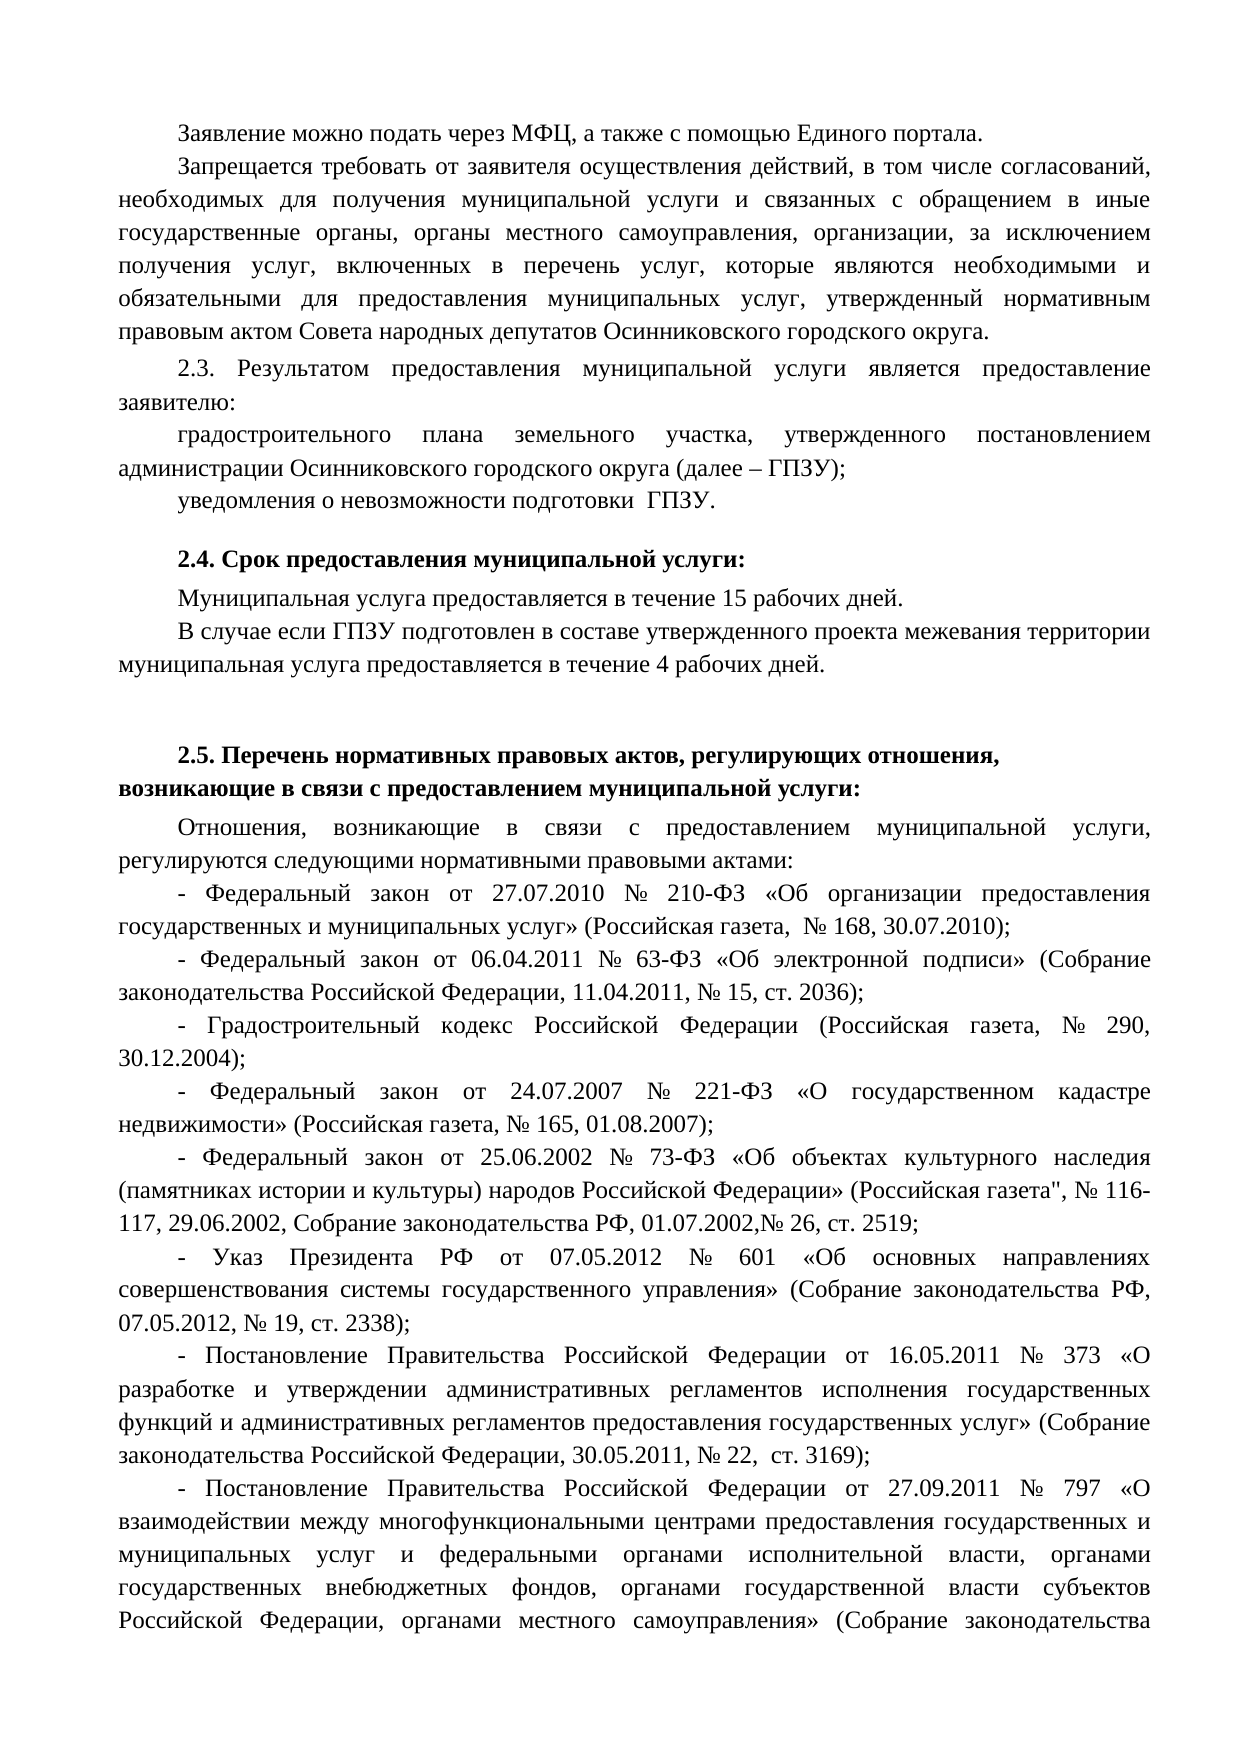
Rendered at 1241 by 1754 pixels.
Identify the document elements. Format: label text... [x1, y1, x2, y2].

text Запрещается требовать от заявителя осуществления действий, в том числе согласований, необходимых для получения муниципальной услуги и связанных с обращением в иные государственные органы, органы местного самоуправления, организации, за исключением получения услуг, включенных в перечень услуг, которые являются необходимыми и обязательными для предоставления муниципальных услуг, утвержденный нормативным правовым актом Совета народных депутатов Осинниковского городского округа. [118, 151, 1152, 345]
text - Федеральный закон от 06.04.2011 № 63-ФЗ «Об электронной подписи» (Собрание законодательства Российской Федерации, 11.04.2011, № 15, ст. 2036); [118, 944, 1152, 1006]
text Муниципальная услуга предоставляется в течение 15 рабочих дней. [118, 583, 1152, 612]
text 2.3. Результатом предоставления муниципальной услуги является предоставление заявителю: [118, 353, 1152, 415]
subtitle 2.4. Срок предоставления муниципальной услуги: [118, 544, 1152, 572]
text уведомления о невозможности подготовки ГПЗУ. [118, 486, 1152, 514]
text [118, 1473, 1152, 1633]
text - Федеральный закон от 25.06.2002 № 73-ФЗ «Об объектах культурного наследия (памятниках истории и культуры) народов Российской Федерации» (Российская газета", № 116-117, 29.06.2002, Собрание законодательства РФ, 01.07.2002,№ 26, ст. 2519; [118, 1142, 1152, 1237]
text градостроительного плана земельного участка, утвержденного постановлением администрации Осинниковского городского округа (далее – ГПЗУ); [118, 419, 1152, 481]
text Отношения, возникающие в связи с предоставлением муниципальной услуги, регулируются следующими нормативными правовыми актами: [118, 812, 1152, 874]
text Заявление можно подать через МФЦ, а также с помощью Единого портала. [118, 118, 1152, 147]
subtitle 2.5. Перечень нормативных правовых актов, регулирующих отношения, возникающие в связи с предоставлением муниципальной услуги: [118, 740, 1152, 802]
text - Постановление Правительства Российской Федерации от 16.05.2011 № 373 «О разработке и утверждении административных регламентов исполнения государственных функций и административных регламентов предоставления государственных услуг» (Собрание законодательства Российской Федерации, 30.05.2011, № 22, ст. 3169); [118, 1341, 1152, 1468]
text - Федеральный закон от 24.07.2007 № 221-ФЗ «О государственном кадастре недвижимости» (Российская газета, № 165, 01.08.2007); [118, 1076, 1152, 1138]
text - Федеральный закон от 27.07.2010 № 210-ФЗ «Об организации предоставления государственных и муниципальных услуг» (Российская газета, № 168, 30.07.2010); [118, 878, 1152, 940]
text - Указ Президента РФ от 07.05.2012 № 601 «Об основных направлениях совершенствования системы государственного управления» (Собрание законодательства РФ, 07.05.2012, № 19, ст. 2338); [118, 1242, 1152, 1336]
text В случае если ГПЗУ подготовлен в составе утвержденного проекта межевания территории муниципальная услуга предоставляется в течение 4 рабочих дней. [118, 616, 1152, 678]
text - Градостроительный кодекс Российской Федерации (Российская газета, № 290, 30.12.2004); [118, 1010, 1152, 1072]
